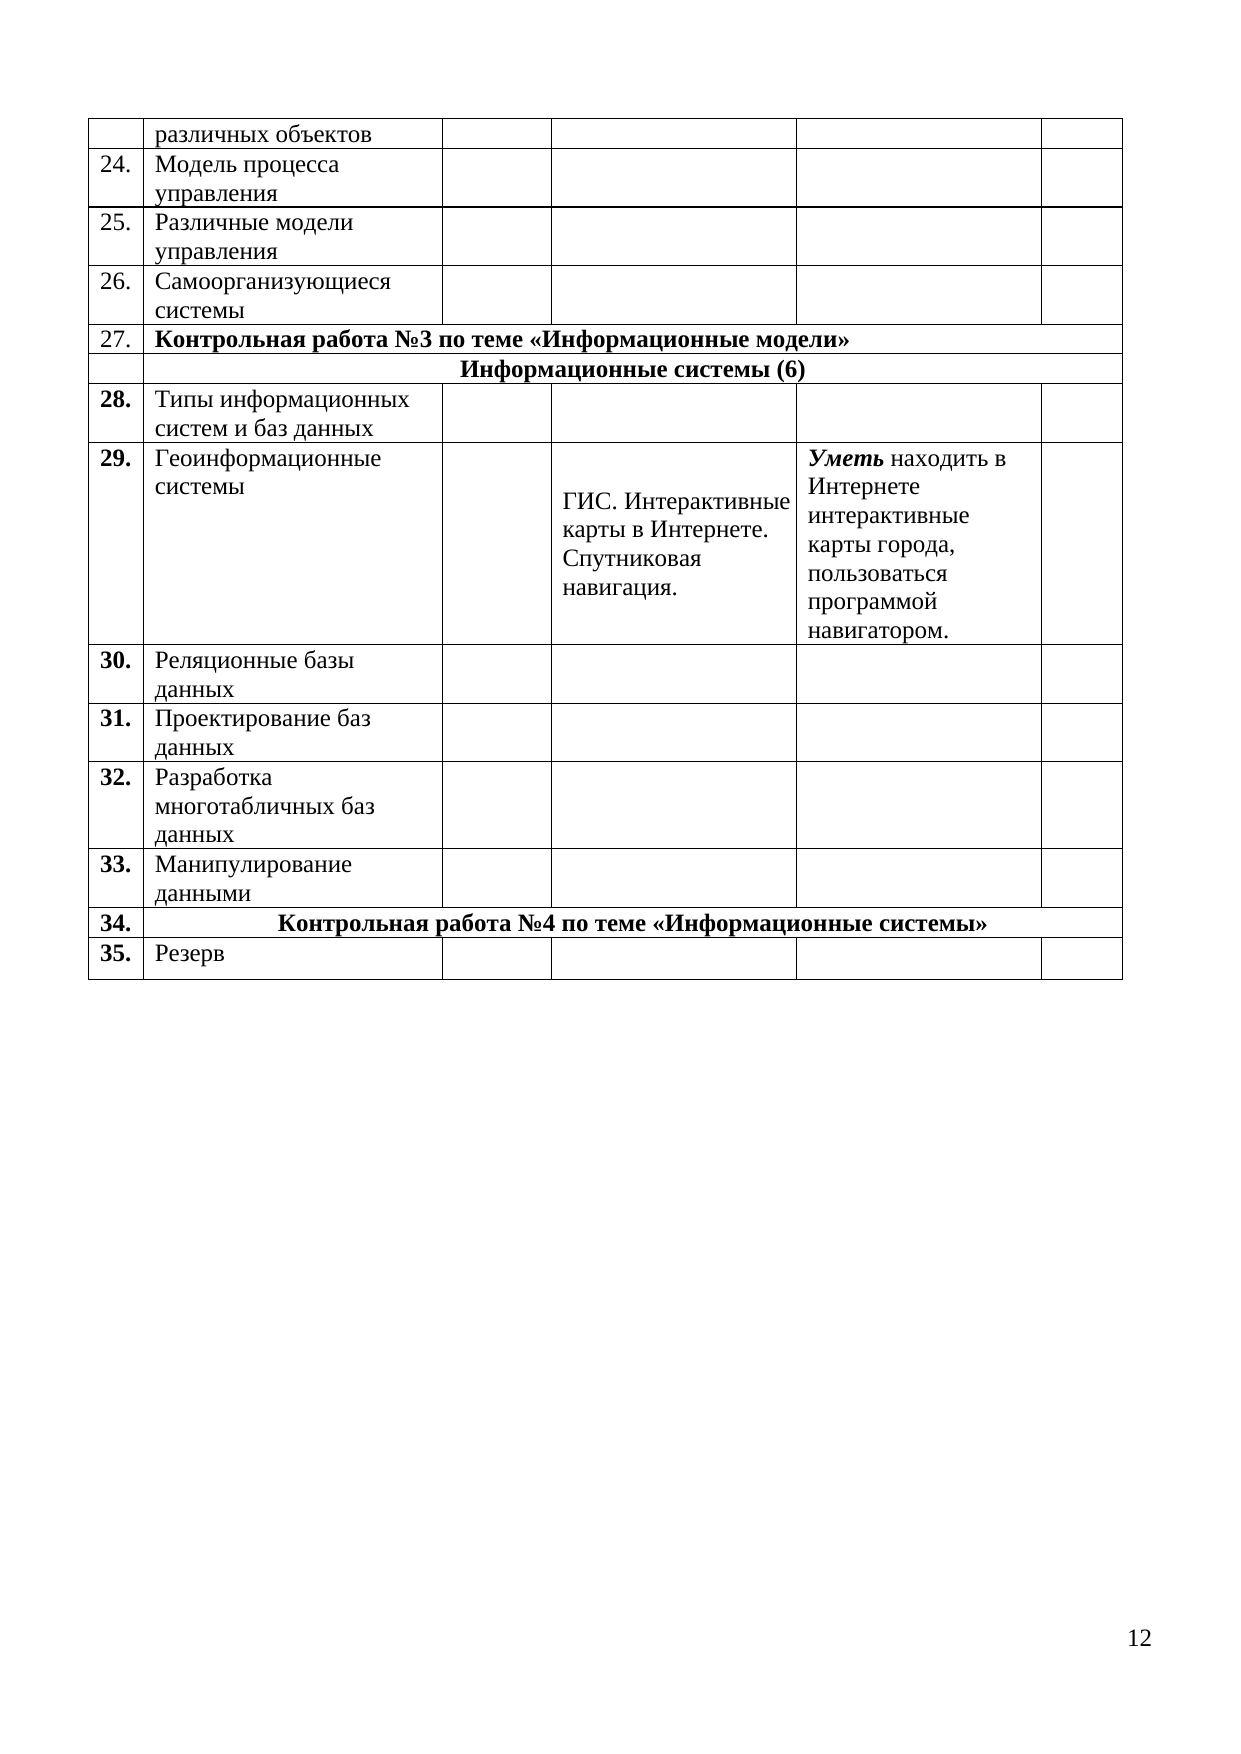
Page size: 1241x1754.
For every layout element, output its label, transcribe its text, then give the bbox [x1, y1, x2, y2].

table_cell Самоорганизующиеся системы [144, 266, 442, 323]
table_cell [552, 704, 796, 761]
table_cell [443, 849, 551, 907]
table_cell Уметь находить в Интернете интерактивные карты города, пользоваться программой навигатором. [797, 443, 1041, 644]
table_cell [89, 325, 143, 353]
table_cell [1042, 266, 1122, 323]
table_cell [443, 384, 551, 442]
table_cell [89, 208, 143, 265]
table_cell [552, 938, 796, 979]
table_cell [797, 384, 1041, 442]
table_cell Реляционные базы данных [144, 645, 442, 702]
table_cell Резерв [144, 938, 442, 979]
table_cell Геоинформационные системы [144, 443, 442, 644]
table_cell [552, 208, 796, 265]
table_cell [1042, 762, 1122, 848]
table_cell [1042, 384, 1122, 442]
table_cell [89, 266, 143, 323]
table_cell [443, 208, 551, 265]
table_cell [1042, 938, 1122, 979]
table_cell [797, 266, 1041, 323]
table_cell [89, 645, 143, 702]
table_cell [89, 908, 143, 937]
table_cell [89, 119, 143, 148]
table_cell [552, 384, 796, 442]
table_cell [552, 849, 796, 907]
table_cell Различные модели управления [144, 208, 442, 265]
table_cell [552, 119, 796, 148]
table_cell [1042, 704, 1122, 761]
table_cell [1042, 208, 1122, 265]
table_cell [89, 849, 143, 907]
table_cell [552, 762, 796, 848]
table_cell [797, 208, 1041, 265]
table_cell Модель процесса управления [144, 149, 442, 206]
table_cell [443, 645, 551, 702]
table_cell Контрольная работа №3 по теме «Информационные модели» [144, 325, 1122, 353]
table_cell Проектирование баз данных [144, 704, 442, 761]
table_cell [443, 704, 551, 761]
table_cell ГИС. Интерактивные карты в Интернете. Спутниковая навигация. [552, 443, 796, 644]
table_cell Манипулирование данными [144, 849, 442, 907]
table_cell Типы информационных систем и баз данных [144, 384, 442, 442]
table_cell [89, 354, 143, 383]
table_cell [797, 762, 1041, 848]
table_cell [443, 266, 551, 323]
table_cell [797, 149, 1041, 206]
table_cell [443, 762, 551, 848]
table_cell [89, 938, 143, 979]
table_cell Информационные системы (6) [144, 354, 1122, 383]
table_cell [797, 704, 1041, 761]
table_cell [89, 443, 143, 644]
table_cell [89, 384, 143, 442]
table_cell [443, 149, 551, 206]
table_cell Разработка многотабличных баз данных [144, 762, 442, 848]
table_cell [144, 119, 442, 148]
table_cell [797, 645, 1041, 702]
table_cell [552, 266, 796, 323]
table_cell [1042, 849, 1122, 907]
table_cell Контрольная работа №4 по теме «Информационные системы» [144, 908, 1122, 937]
table_cell [552, 645, 796, 702]
table_cell [1042, 645, 1122, 702]
table_cell [797, 849, 1041, 907]
table_cell [89, 704, 143, 761]
table_cell [797, 938, 1041, 979]
table_cell [443, 443, 551, 644]
table_cell [1042, 443, 1122, 644]
table_cell [443, 938, 551, 979]
table_cell [1042, 149, 1122, 206]
table_cell [443, 119, 551, 148]
table_cell [1042, 119, 1122, 148]
table_cell [552, 149, 796, 206]
table_cell [89, 149, 143, 206]
table_cell [797, 119, 1041, 148]
table_cell [89, 762, 143, 848]
